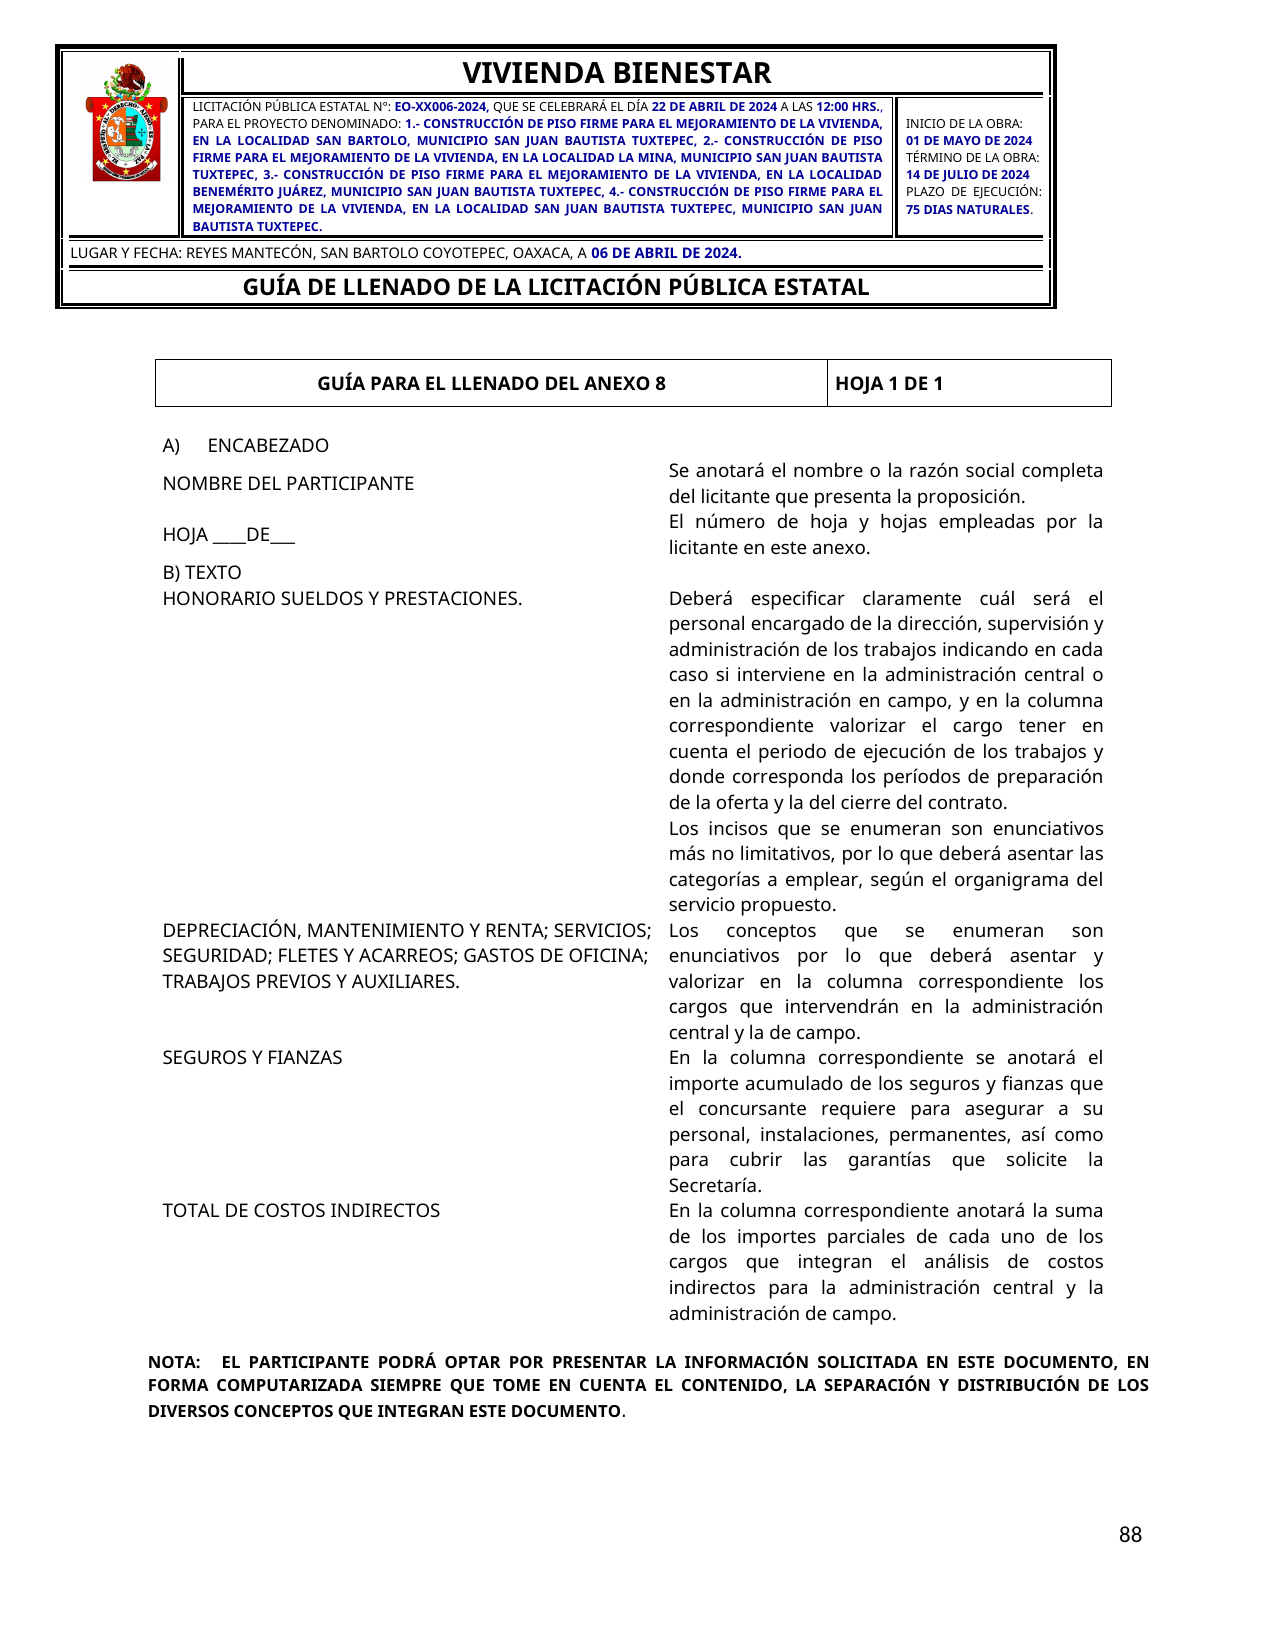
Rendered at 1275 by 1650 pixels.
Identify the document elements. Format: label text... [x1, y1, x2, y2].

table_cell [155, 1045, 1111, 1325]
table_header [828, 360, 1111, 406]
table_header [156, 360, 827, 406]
text NOTA: EL PARTICIPANTE PODRÁ OPTAR POR PRESENTAR LA INFORMACIÓN SOLICITADA EN ESTE DOCUMENTO, EN FORMA COMPUTARIZADA SIEMPRE QUE TOME EN CUENTA EL CONTENIDO, LA SEPARACIÓN Y DISTRIBUCIÓN DE LOS DIVERSOS CONCEPTOS QUE INTEGRAN ESTE DOCUMENTO. [148, 1351, 1151, 1423]
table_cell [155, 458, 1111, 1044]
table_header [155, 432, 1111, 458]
picture [83, 62, 170, 184]
